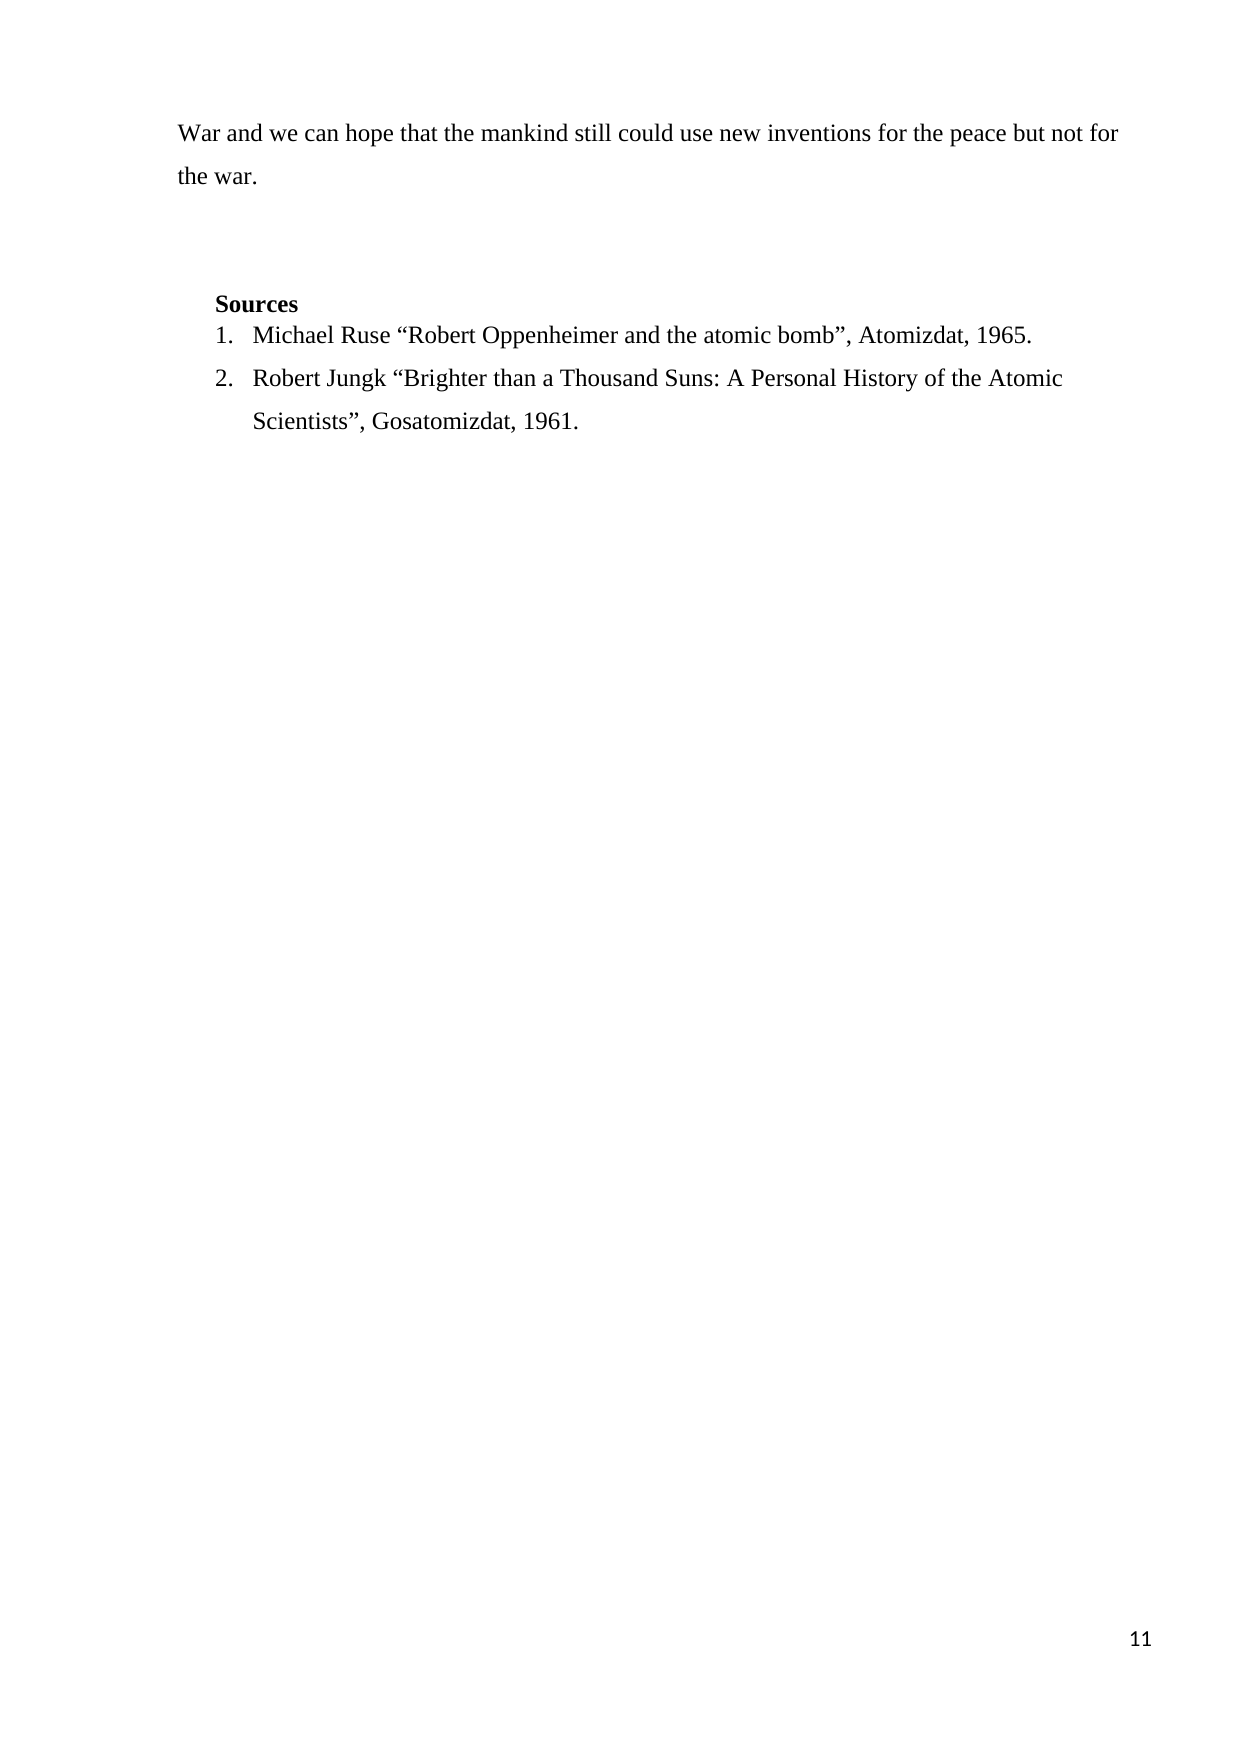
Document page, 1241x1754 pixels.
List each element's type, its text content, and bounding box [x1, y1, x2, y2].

list Robert Jungk “Brighter than a Thousand Suns: A Personal History of the Atomic Scientists”, Gosatomizdat, 1961. [215, 363, 1152, 435]
list Michael Ruse “Robert Oppenheimer and the atomic bomb”, Atomizdat, 1965. [215, 320, 1152, 349]
subtitle Sources [177, 289, 1152, 318]
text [177, 118, 1152, 190]
